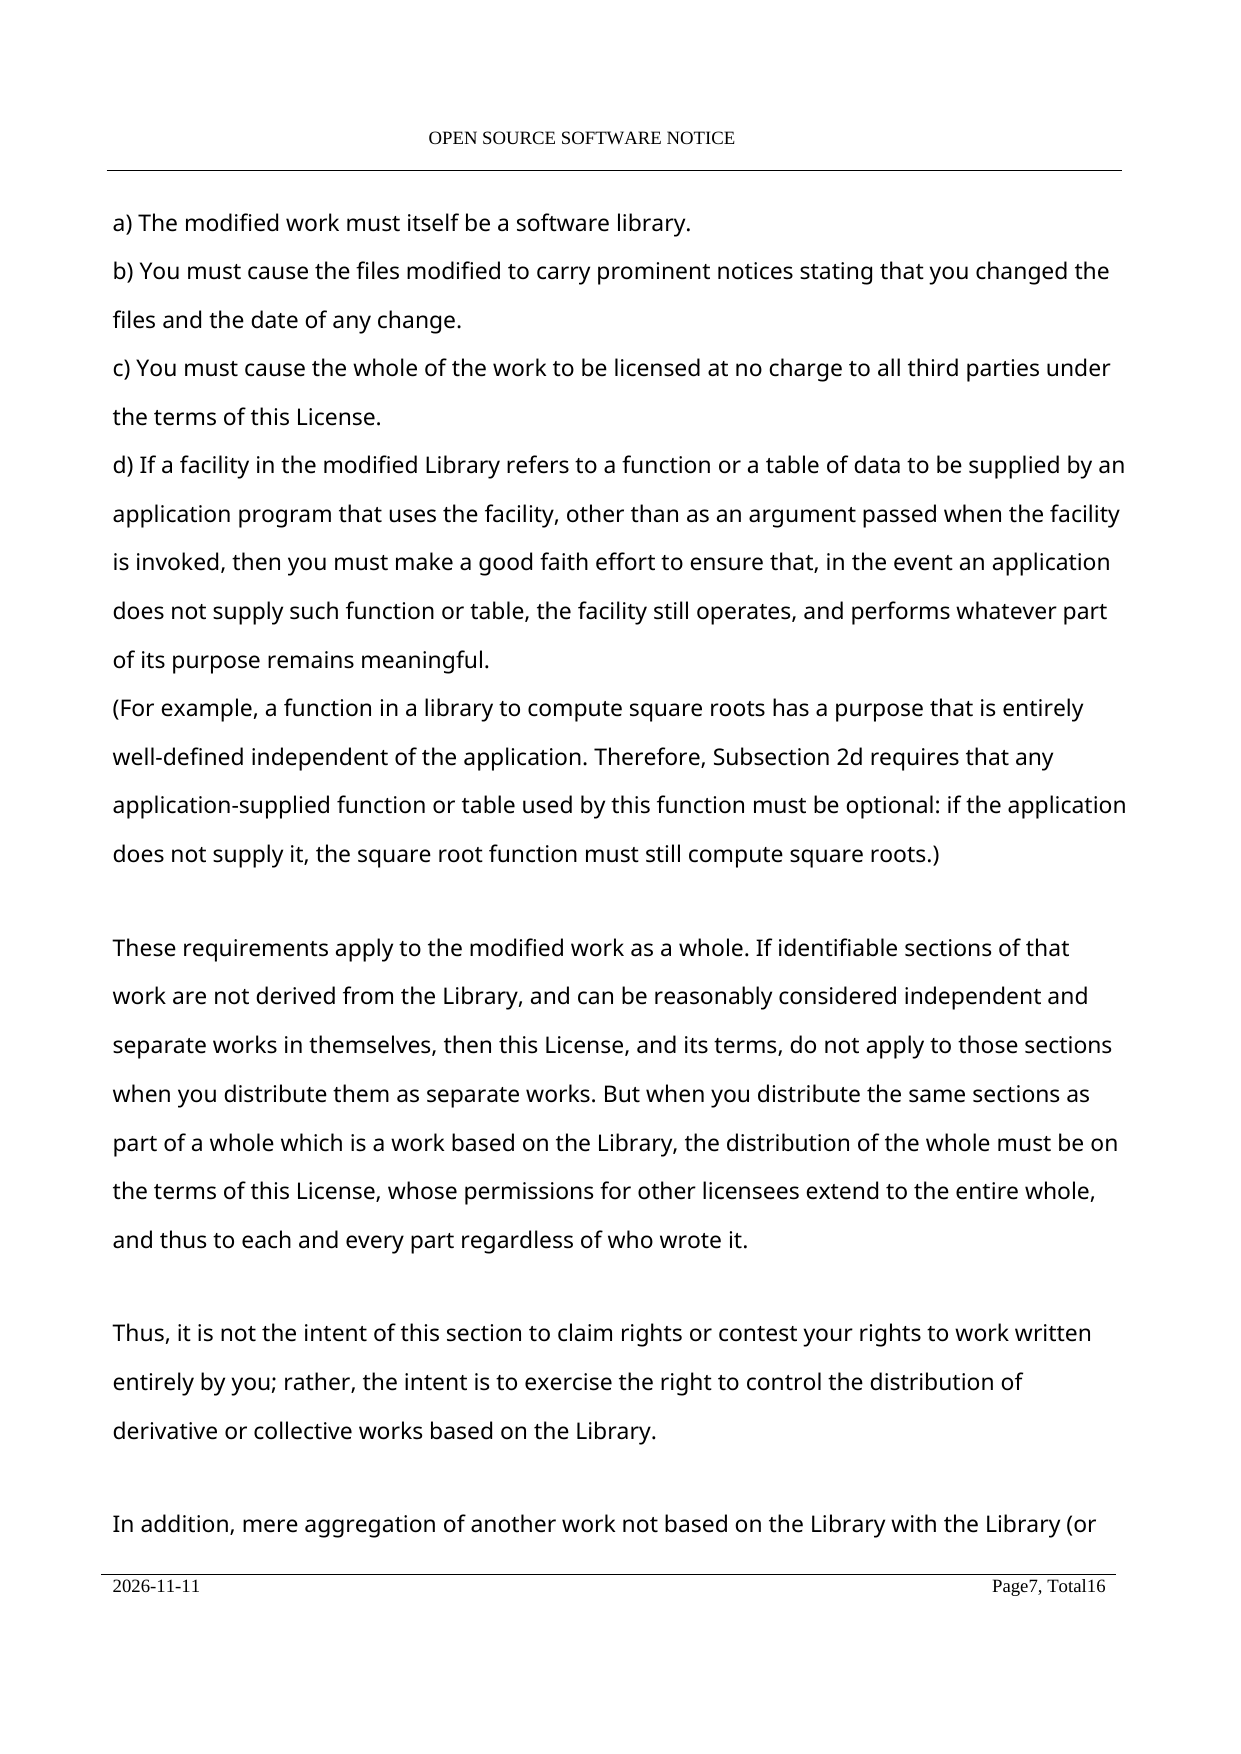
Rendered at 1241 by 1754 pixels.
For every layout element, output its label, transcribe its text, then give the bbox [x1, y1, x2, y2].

text b) You must cause the files modified to carry prominent notices stating that you changed the files and the date of any change. [112, 254, 1128, 336]
text c) You must cause the whole of the work to be licensed at no charge to all third parties under the terms of this License. [112, 351, 1128, 433]
text These requirements apply to the modified work as a whole. If identifiable sections of that work are not derived from the Library, and can be reasonably considered independent and separate works in themselves, then this License, and its terms, do not apply to those sections when you distribute them as separate works. But when you distribute the same sections as part of a whole which is a work based on the Library, the distribution of the whole must be on the terms of this License, whose permissions for other licensees extend to the entire whole, and thus to each and every part regardless of who wrote it. [112, 931, 1128, 1256]
text (For example, a function in a library to compute square roots has a purpose that is entirely well-defined independent of the application. Therefore, Subsection 2d requires that any application-supplied function or table used by this function must be optional: if the application does not supply it, the square root function must still compute square roots.) [112, 691, 1128, 870]
text a) The modified work must itself be a software library. [112, 206, 1128, 239]
text d) If a facility in the modified Library refers to a function or a table of data to be supplied by an application program that uses the facility, other than as an argument passed when the facility is invoked, then you must make a good faith effort to ensure that, in the event an application does not supply such function or table, the facility still operates, and performs whatever part of its purpose remains meaningful. [112, 448, 1128, 676]
text Thus, it is not the intent of this section to claim rights or contest your rights to work written entirely by you; rather, the intent is to exercise the right to control the distribution of derivative or collective works based on the Library. [112, 1317, 1128, 1447]
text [112, 1507, 1128, 1540]
